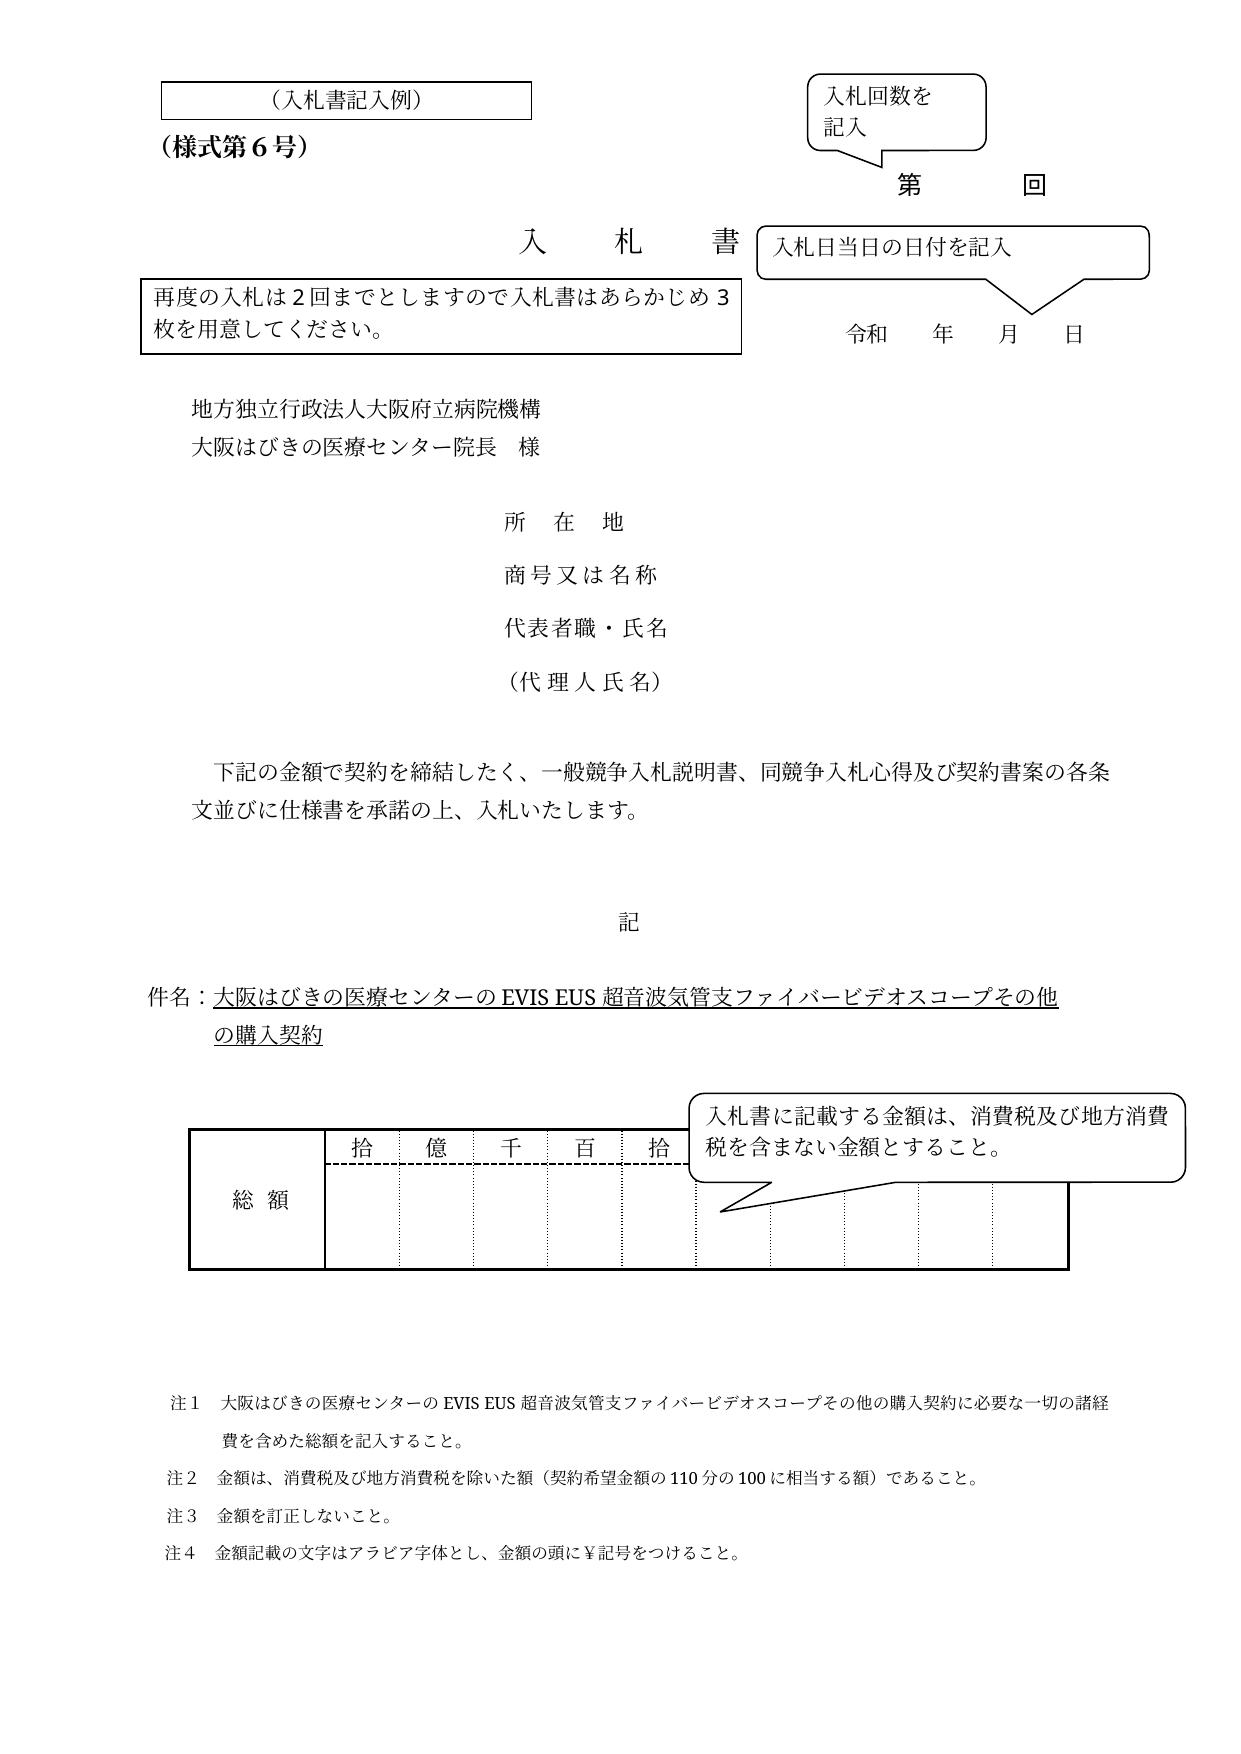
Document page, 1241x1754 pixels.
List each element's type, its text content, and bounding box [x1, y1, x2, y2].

text 第 回 [148, 164, 1110, 202]
table_header 億 [400, 1131, 473, 1163]
text 所在地 [148, 502, 1110, 539]
table_cell [326, 1163, 399, 1268]
table_cell [770, 1193, 844, 1268]
text （様式第６号） [148, 127, 868, 164]
text の購入契約 [191, 1015, 1110, 1052]
table_cell [919, 1184, 993, 1268]
text 入 札 書 [148, 202, 1110, 277]
table_header 千 [474, 1131, 548, 1163]
text 注３ 金額を訂正しないこと。 [148, 1496, 1110, 1534]
table_cell [400, 1163, 473, 1268]
table_header 拾 [622, 1131, 688, 1163]
table_cell [993, 1184, 1067, 1268]
text 注４ 金額記載の文字はアラビア字体とし、金額の頭に￥記号をつけること。 [148, 1534, 1110, 1571]
table_cell [474, 1163, 548, 1268]
text （様式第６号） [883, 127, 1110, 164]
text 令和 年 月 日 [742, 314, 1085, 352]
text 注２ 金額は、消費税及び地方消費税を除いた額（契約希望金額の110分の100に相当する額）であること。 [148, 1459, 1110, 1496]
text （代 理 人 氏 名） [148, 662, 1110, 699]
table_cell [622, 1163, 696, 1268]
table_cell [844, 1184, 918, 1268]
table_cell [548, 1163, 622, 1268]
table_header 拾 [326, 1131, 399, 1163]
table_header 総 額 [191, 1131, 324, 1268]
text 下記の金額で契約を締結したく、一般競争入札説明書、同競争入札心得及び契約書案の各条文並びに仕様書を承諾の上、入札いたします。 [148, 752, 1110, 827]
subtitle 記 [148, 902, 1110, 940]
text 代表者職・氏名 [148, 608, 1110, 646]
table_cell [696, 1182, 770, 1268]
text 大阪はびきの医療センター院長 様 [148, 427, 1110, 464]
text 地方独立行政法人大阪府立病院機構 [148, 389, 1110, 427]
text 件名：大阪はびきの医療センターのEVIS EUS 超音波気管支ファイバービデオスコープその他 [148, 977, 1110, 1015]
text 注１ 大阪はびきの医療センターのEVIS EUS 超音波気管支ファイバービデオスコープその他の購入契約に必要な一切の諸経費を含めた総額を記入すること。 [148, 1384, 1110, 1459]
text 商号又は名称 [148, 555, 1110, 593]
table_header 百 [548, 1131, 622, 1163]
